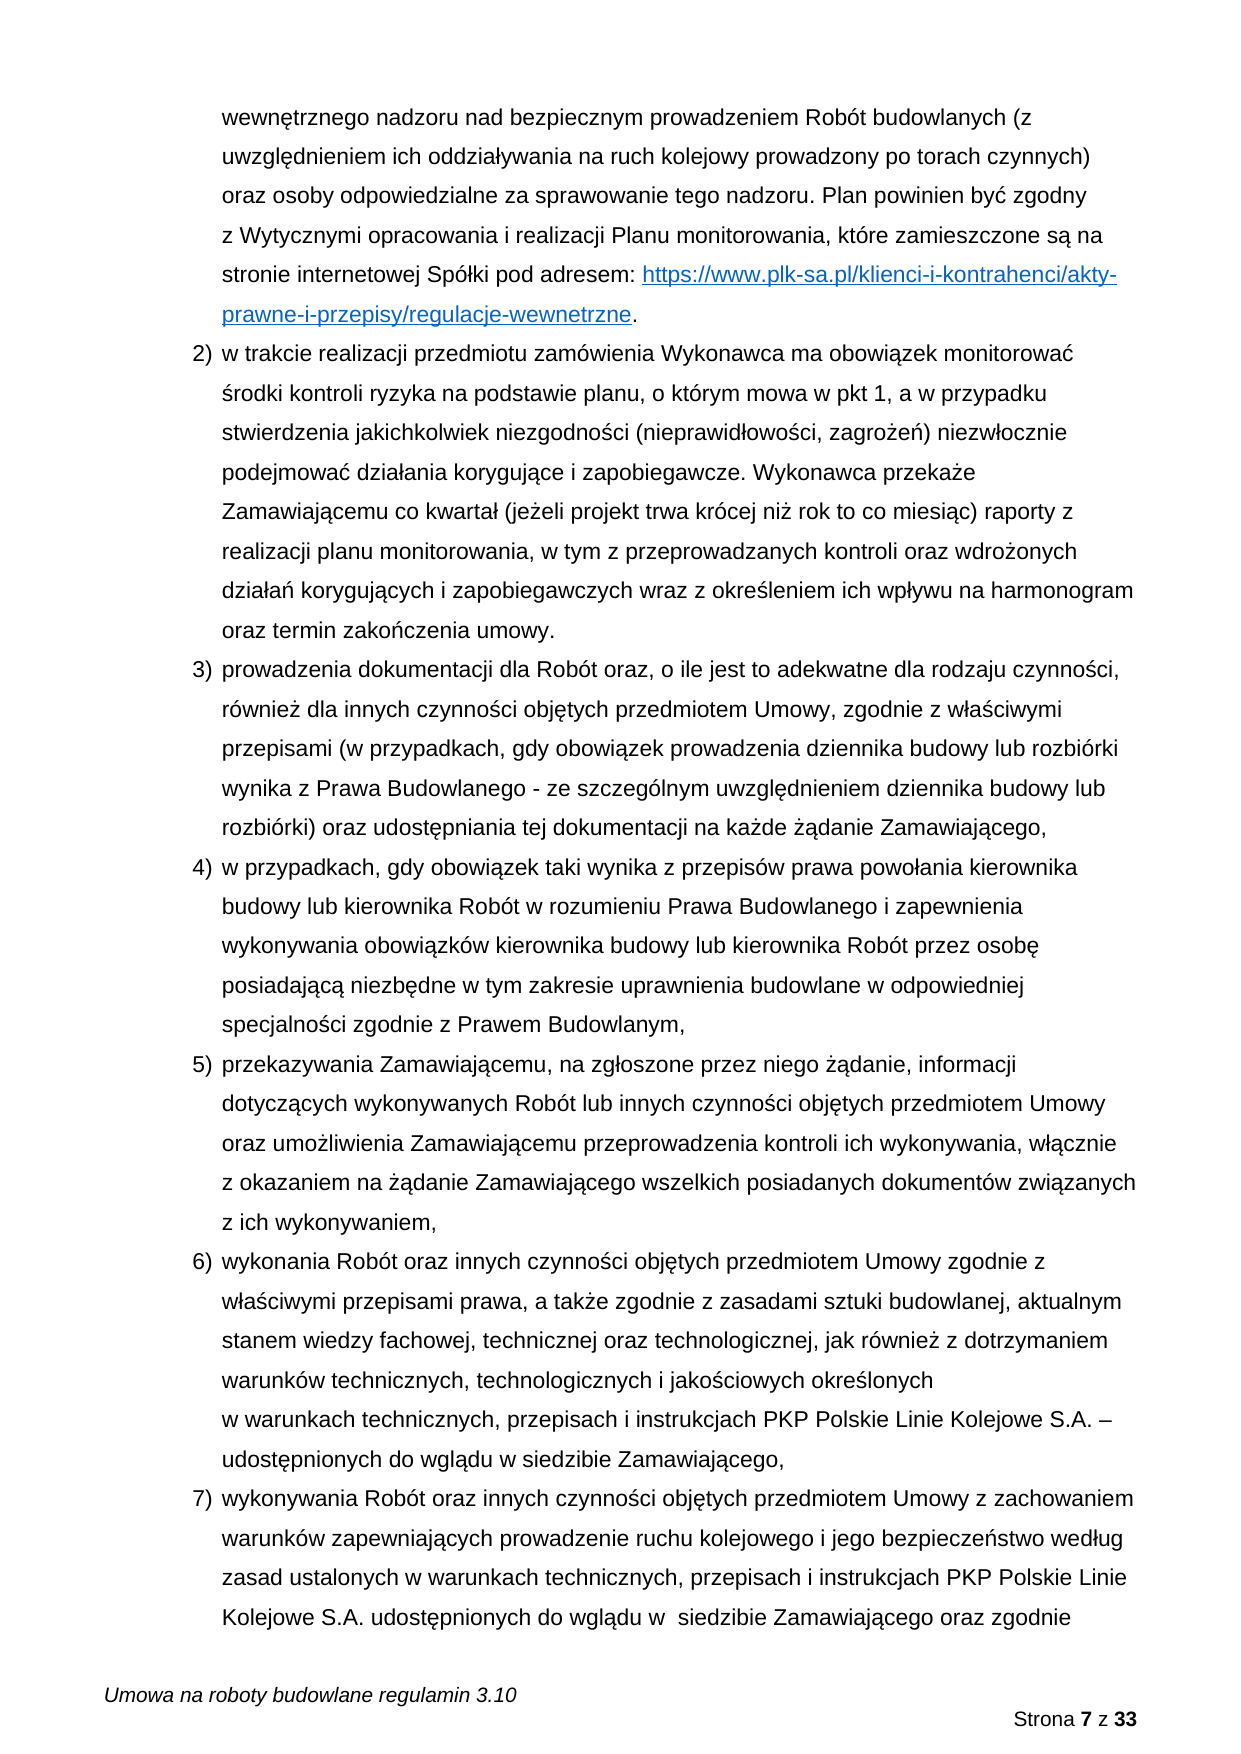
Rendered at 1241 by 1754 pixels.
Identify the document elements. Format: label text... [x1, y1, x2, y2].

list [192, 103, 1137, 327]
list prowadzenia dokumentacji dla Robót oraz, o ile jest to adekwatne dla rodzaju czynności, również dla innych czynności objętych przedmiotem Umowy, zgodnie z właściwymi przepisami (w przypadkach, gdy obowiązek prowadzenia dziennika budowy lub rozbiórki wynika z Prawa Budowlanego - ze szczególnym uwzględnieniem dziennika budowy lub rozbiórki) oraz udostępniania tej dokumentacji na każde żądanie Zamawiającego, [192, 656, 1137, 840]
list przekazywania Zamawiającemu, na zgłoszone przez niego żądanie, informacji dotyczących wykonywanych Robót lub innych czynności objętych przedmiotem Umowy oraz umożliwienia Zamawiającemu przeprowadzenia kontroli ich wykonywania, włącznie z okazaniem na żądanie Zamawiającego wszelkich posiadanych dokumentów związanych z ich wykonywaniem, [192, 1051, 1137, 1235]
list wykonania Robót oraz innych czynności objętych przedmiotem Umowy zgodnie z właściwymi przepisami prawa, a także zgodnie z zasadami sztuki budowlanej, aktualnym stanem wiedzy fachowej, technicznej oraz technologicznej, jak również z dotrzymaniem warunków technicznych, technologicznych i jakościowych określonych w warunkach technicznych, przepisach i instrukcjach PKP Polskie Linie Kolejowe S.A. – udostępnionych do wglądu w siedzibie Zamawiającego, [192, 1248, 1137, 1472]
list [192, 1485, 1137, 1630]
list w przypadkach, gdy obowiązek taki wynika z przepisów prawa powołania kierownika budowy lub kierownika Robót w rozumieniu Prawa Budowlanego i zapewnienia wykonywania obowiązków kierownika budowy lub kierownika Robót przez osobę posiadającą niezbędne w tym zakresie uprawnienia budowlane w odpowiedniej specjalności zgodnie z Prawem Budowlanym, [192, 853, 1137, 1038]
list w trakcie realizacji przedmiotu zamówienia Wykonawca ma obowiązek monitorować środki kontroli ryzyka na podstawie planu, o którym mowa w pkt 1, a w przypadku stwierdzenia jakichkolwiek niezgodności (nieprawidłowości, zagrożeń) niezwłocznie podejmować działania korygujące i zapobiegawcze. Wykonawca przekaże Zamawiającemu co kwartał (jeżeli projekt trwa krócej niż rok to co miesiąc) raporty z realizacji planu monitorowania, w tym z przeprowadzanych kontroli oraz wdrożonych działań korygujących i zapobiegawczych wraz z określeniem ich wpływu na harmonogram oraz termin zakończenia umowy. [192, 340, 1137, 643]
